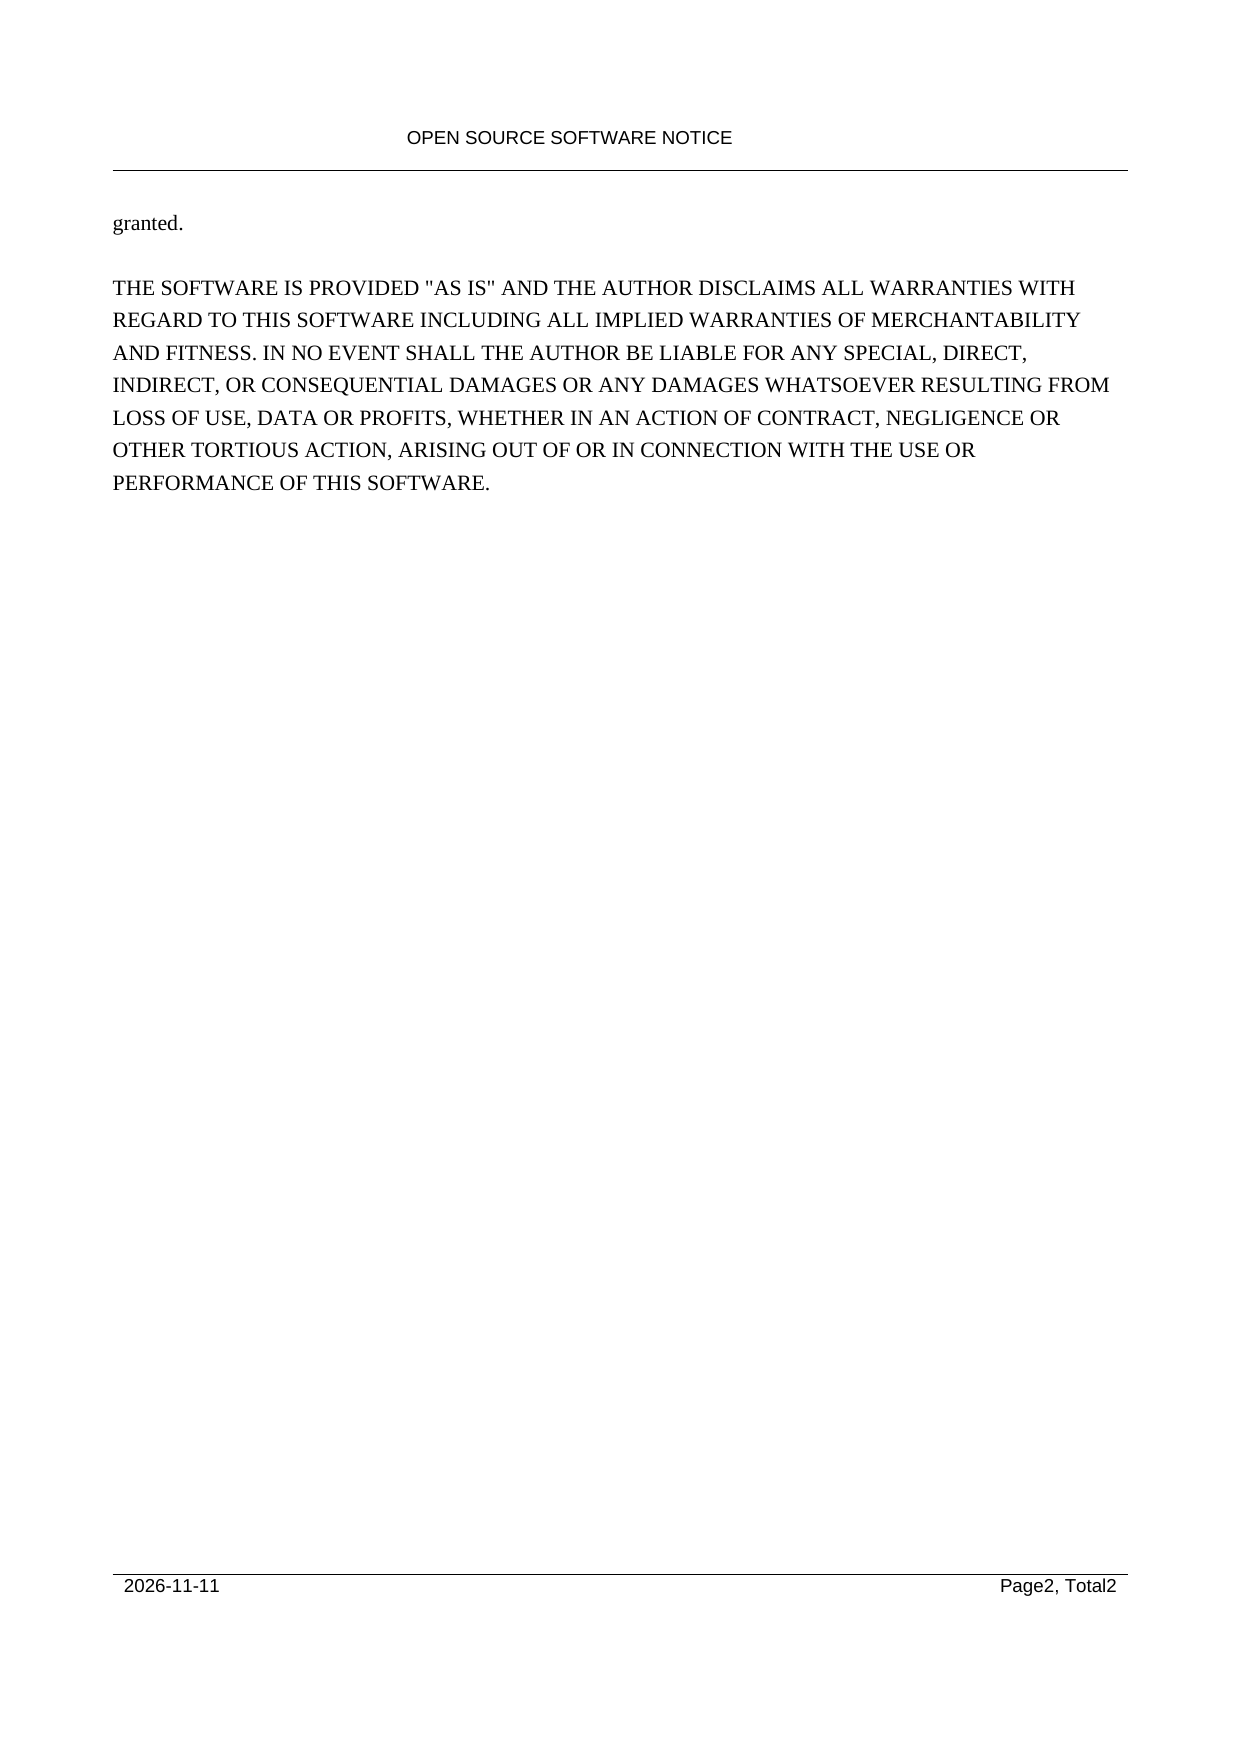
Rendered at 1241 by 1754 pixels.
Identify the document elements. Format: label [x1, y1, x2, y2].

text [112, 206, 1128, 531]
